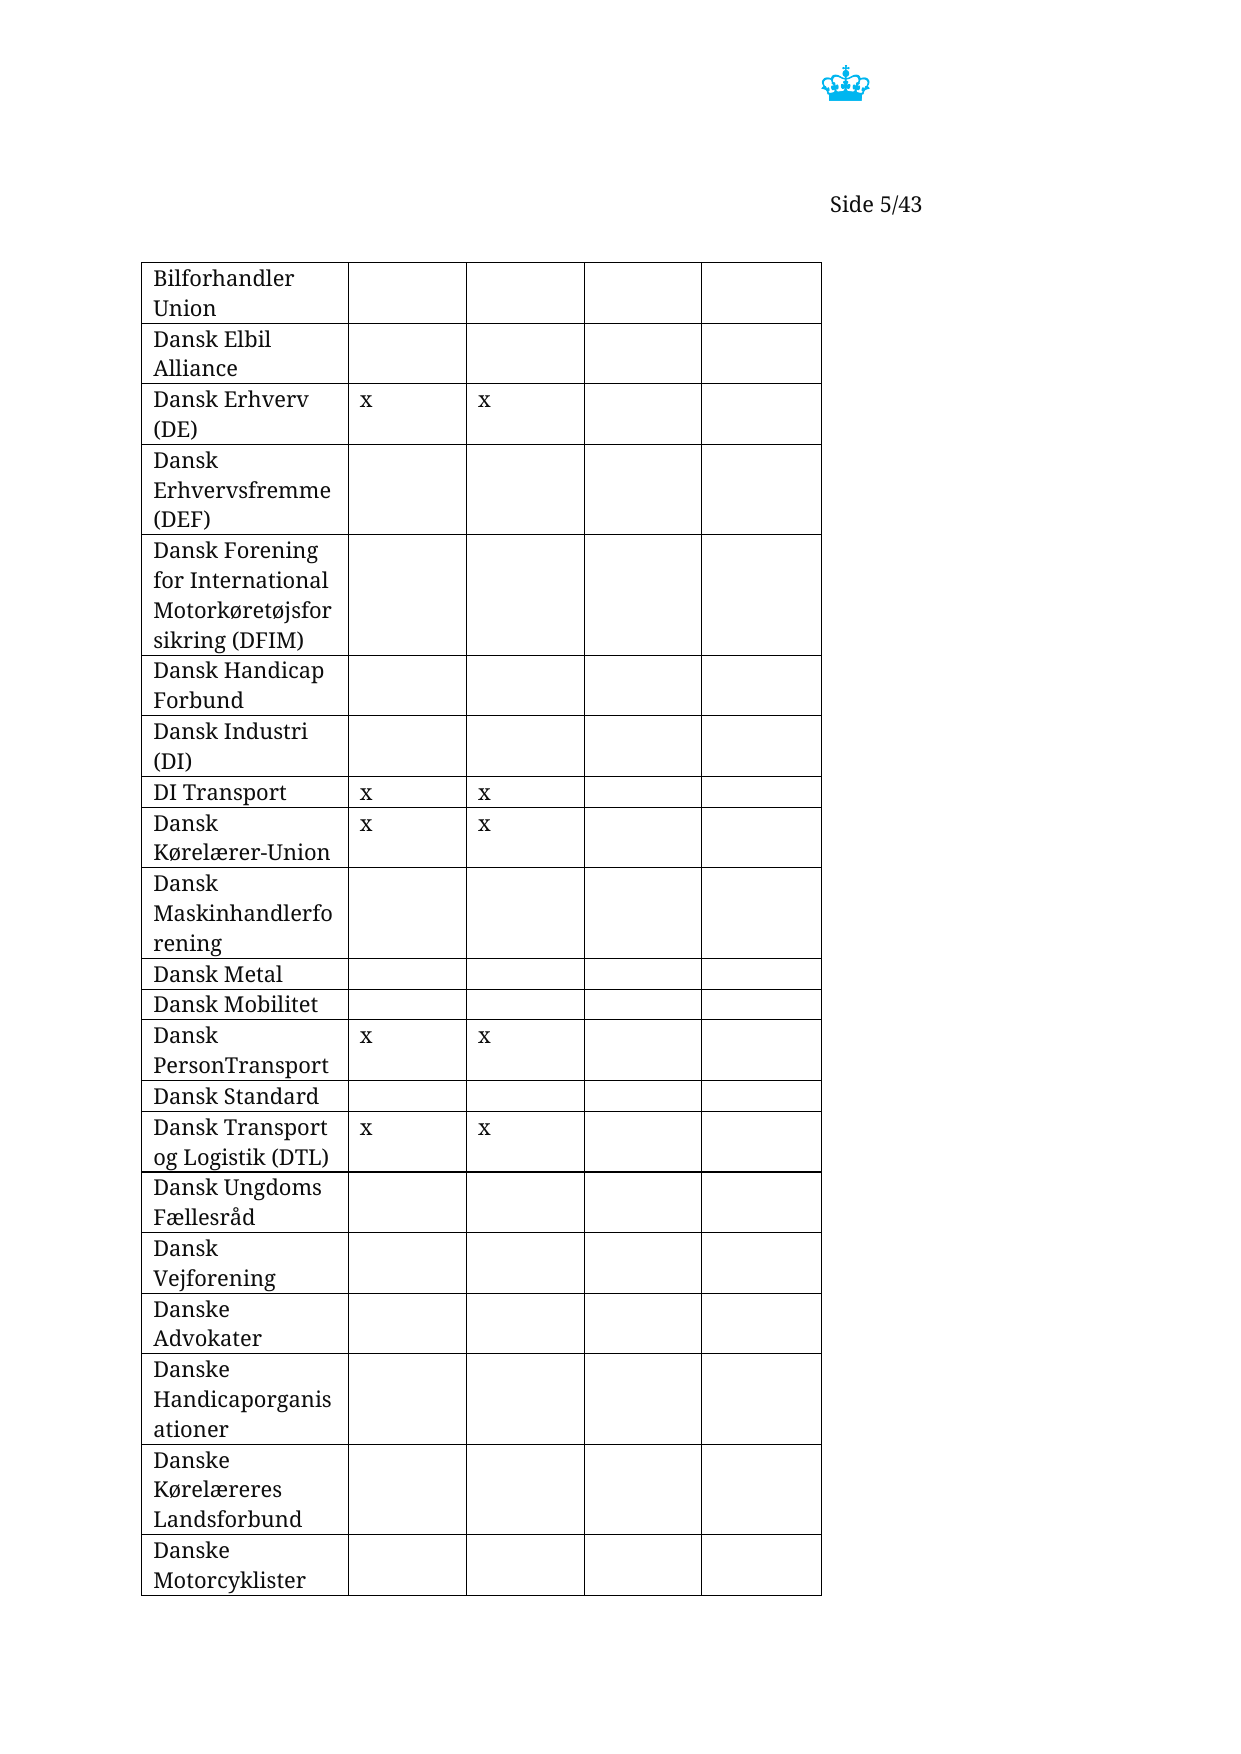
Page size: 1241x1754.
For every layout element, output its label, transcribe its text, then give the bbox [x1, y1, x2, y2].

table_cell Dansk PersonTransport [142, 1020, 348, 1080]
picture [862, 90, 870, 101]
table_cell Dansk Erhvervsfremme (DEF) [142, 445, 348, 534]
table_cell [349, 445, 466, 534]
table_cell [702, 445, 821, 534]
table_cell [585, 959, 701, 988]
table_cell [467, 324, 584, 383]
table_cell x [467, 777, 584, 807]
table_cell [349, 1233, 466, 1293]
table_cell [585, 656, 701, 715]
table_cell x [467, 808, 584, 867]
table_cell x [349, 1020, 466, 1080]
table_cell [585, 263, 701, 323]
table_cell Danske Kørelæreres Landsforbund [142, 1445, 348, 1534]
picture [834, 78, 843, 91]
table_cell x [349, 384, 466, 444]
table_cell Dansk Maskinhandlerforening [142, 868, 348, 958]
table_cell [702, 777, 821, 807]
table_cell [585, 868, 701, 958]
table_cell [349, 990, 466, 1019]
table_cell [702, 1445, 821, 1534]
table_cell [702, 1081, 821, 1111]
table_cell Dansk Handicap Forbund [142, 656, 348, 715]
table_cell [349, 535, 466, 654]
table_cell [702, 808, 821, 867]
table_cell [702, 716, 821, 776]
table_cell [585, 384, 701, 444]
table_cell Dansk Standard [142, 1081, 348, 1111]
table_cell [467, 1294, 584, 1353]
table_cell [585, 1081, 701, 1111]
table_cell Dansk Transport og Logistik (DTL) [142, 1112, 348, 1171]
table_cell Dansk Metal [142, 959, 348, 988]
table_cell [702, 324, 821, 383]
table_cell [349, 1173, 466, 1232]
table_cell [349, 1445, 466, 1534]
picture [860, 80, 867, 87]
table_cell [467, 535, 584, 654]
table_cell [349, 1081, 466, 1111]
table_cell x [349, 777, 466, 807]
table_cell [467, 1173, 584, 1232]
table_cell [349, 868, 466, 958]
table_cell [349, 1294, 466, 1353]
table_cell Danske Handicaporganisationer [142, 1354, 348, 1444]
table_cell [702, 990, 821, 1019]
table_cell [349, 1354, 466, 1444]
picture [821, 65, 844, 80]
table_cell [467, 1445, 584, 1534]
table_cell [467, 990, 584, 1019]
table_cell [585, 990, 701, 1019]
table_cell [349, 959, 466, 988]
table_cell x [349, 808, 466, 867]
table_cell [702, 1233, 821, 1293]
table_cell [467, 1535, 584, 1595]
table_cell [349, 656, 466, 715]
table_cell [467, 959, 584, 988]
table_cell Dansk Mobilitet [142, 990, 348, 1019]
picture [825, 80, 831, 87]
table_cell Dansk Vejforening [142, 1233, 348, 1293]
table_cell [702, 384, 821, 444]
table_cell [585, 1535, 701, 1595]
table_cell DI Transport [142, 777, 348, 807]
table_cell [702, 1294, 821, 1353]
table_cell [702, 1112, 821, 1171]
table_cell [585, 1445, 701, 1534]
table_cell [349, 324, 466, 383]
table_cell x [349, 1112, 466, 1171]
table_cell x [467, 263, 584, 323]
table_cell [349, 1535, 466, 1595]
picture [849, 78, 858, 91]
table_cell [702, 263, 821, 323]
table_cell [702, 656, 821, 715]
table_cell [585, 1173, 701, 1232]
table_cell [467, 445, 584, 534]
table_cell [467, 1233, 584, 1293]
table_cell [585, 1354, 701, 1444]
table_cell Dansk Elbil Alliance [142, 324, 348, 383]
table_cell Dansk Forening for International Motorkøretøjsforsikring (DFIM) [142, 535, 348, 654]
table_cell Dansk Kørelærer-Union [142, 808, 348, 867]
table_cell [467, 1354, 584, 1444]
table_cell [585, 324, 701, 383]
table_cell [585, 808, 701, 867]
table_cell Dansk Erhverv (DE) [142, 384, 348, 444]
table_cell [702, 868, 821, 958]
table_cell Danske Advokater [142, 1294, 348, 1353]
table_cell [467, 716, 584, 776]
table_cell Danske Motorcyklister [142, 1535, 348, 1595]
table_cell Dansk Industri (DI) [142, 716, 348, 776]
table_cell [702, 535, 821, 654]
table_cell [467, 1081, 584, 1111]
table_cell x [467, 1020, 584, 1080]
table_cell x [467, 384, 584, 444]
table_cell [585, 716, 701, 776]
table_cell [585, 1112, 701, 1171]
table_cell [702, 1020, 821, 1080]
table_cell x [467, 1112, 584, 1171]
table_cell [702, 1173, 821, 1232]
picture [848, 65, 870, 79]
table_cell [585, 777, 701, 807]
table_cell [585, 1020, 701, 1080]
table_cell [585, 535, 701, 654]
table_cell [142, 263, 348, 323]
table_cell [585, 1294, 701, 1353]
table_cell [467, 868, 584, 958]
table_cell x [349, 263, 466, 323]
table_cell [585, 445, 701, 534]
table_cell Dansk Ungdoms Fællesråd [142, 1173, 348, 1232]
table_cell [702, 1354, 821, 1444]
table_cell [702, 959, 821, 988]
picture [821, 90, 828, 101]
table_cell [349, 716, 466, 776]
table_cell [702, 1535, 821, 1595]
table_cell [585, 1233, 701, 1293]
table_cell [467, 656, 584, 715]
